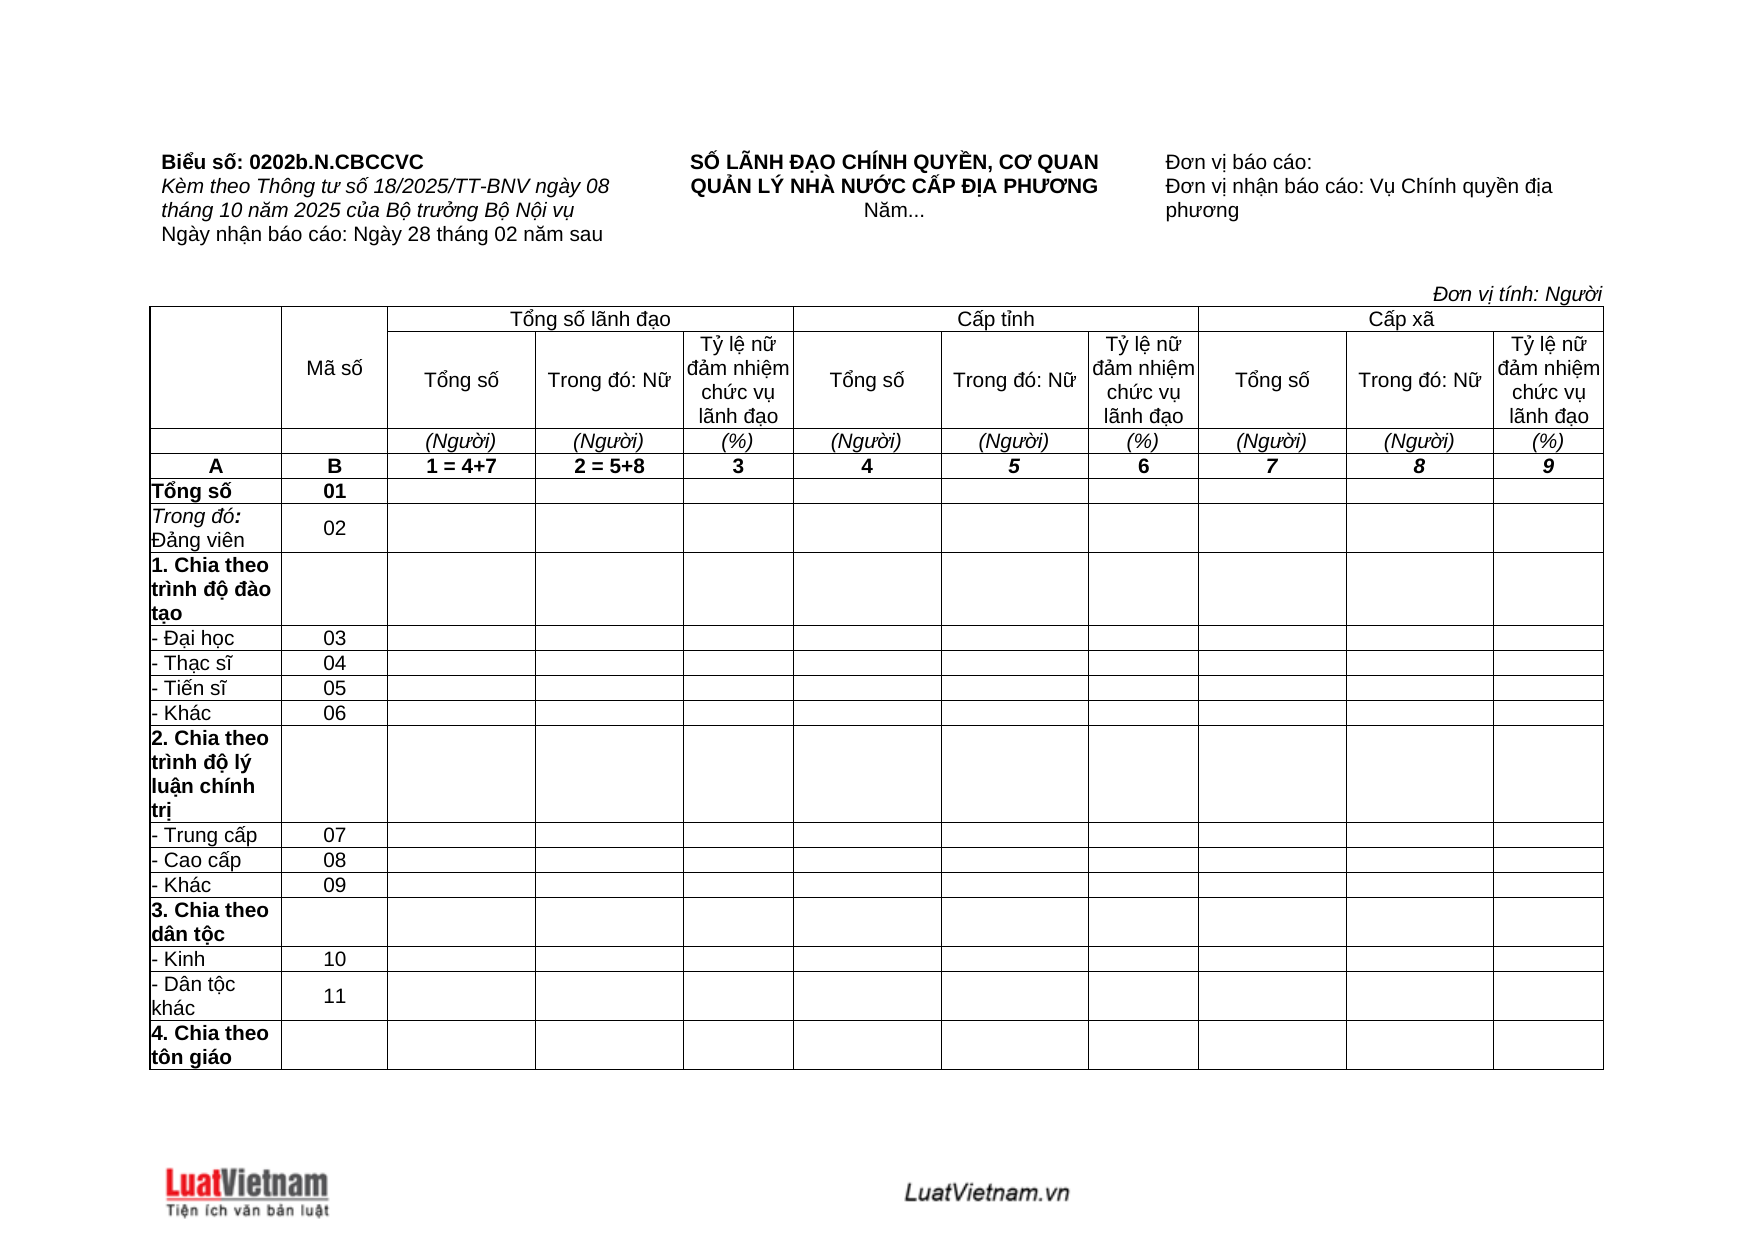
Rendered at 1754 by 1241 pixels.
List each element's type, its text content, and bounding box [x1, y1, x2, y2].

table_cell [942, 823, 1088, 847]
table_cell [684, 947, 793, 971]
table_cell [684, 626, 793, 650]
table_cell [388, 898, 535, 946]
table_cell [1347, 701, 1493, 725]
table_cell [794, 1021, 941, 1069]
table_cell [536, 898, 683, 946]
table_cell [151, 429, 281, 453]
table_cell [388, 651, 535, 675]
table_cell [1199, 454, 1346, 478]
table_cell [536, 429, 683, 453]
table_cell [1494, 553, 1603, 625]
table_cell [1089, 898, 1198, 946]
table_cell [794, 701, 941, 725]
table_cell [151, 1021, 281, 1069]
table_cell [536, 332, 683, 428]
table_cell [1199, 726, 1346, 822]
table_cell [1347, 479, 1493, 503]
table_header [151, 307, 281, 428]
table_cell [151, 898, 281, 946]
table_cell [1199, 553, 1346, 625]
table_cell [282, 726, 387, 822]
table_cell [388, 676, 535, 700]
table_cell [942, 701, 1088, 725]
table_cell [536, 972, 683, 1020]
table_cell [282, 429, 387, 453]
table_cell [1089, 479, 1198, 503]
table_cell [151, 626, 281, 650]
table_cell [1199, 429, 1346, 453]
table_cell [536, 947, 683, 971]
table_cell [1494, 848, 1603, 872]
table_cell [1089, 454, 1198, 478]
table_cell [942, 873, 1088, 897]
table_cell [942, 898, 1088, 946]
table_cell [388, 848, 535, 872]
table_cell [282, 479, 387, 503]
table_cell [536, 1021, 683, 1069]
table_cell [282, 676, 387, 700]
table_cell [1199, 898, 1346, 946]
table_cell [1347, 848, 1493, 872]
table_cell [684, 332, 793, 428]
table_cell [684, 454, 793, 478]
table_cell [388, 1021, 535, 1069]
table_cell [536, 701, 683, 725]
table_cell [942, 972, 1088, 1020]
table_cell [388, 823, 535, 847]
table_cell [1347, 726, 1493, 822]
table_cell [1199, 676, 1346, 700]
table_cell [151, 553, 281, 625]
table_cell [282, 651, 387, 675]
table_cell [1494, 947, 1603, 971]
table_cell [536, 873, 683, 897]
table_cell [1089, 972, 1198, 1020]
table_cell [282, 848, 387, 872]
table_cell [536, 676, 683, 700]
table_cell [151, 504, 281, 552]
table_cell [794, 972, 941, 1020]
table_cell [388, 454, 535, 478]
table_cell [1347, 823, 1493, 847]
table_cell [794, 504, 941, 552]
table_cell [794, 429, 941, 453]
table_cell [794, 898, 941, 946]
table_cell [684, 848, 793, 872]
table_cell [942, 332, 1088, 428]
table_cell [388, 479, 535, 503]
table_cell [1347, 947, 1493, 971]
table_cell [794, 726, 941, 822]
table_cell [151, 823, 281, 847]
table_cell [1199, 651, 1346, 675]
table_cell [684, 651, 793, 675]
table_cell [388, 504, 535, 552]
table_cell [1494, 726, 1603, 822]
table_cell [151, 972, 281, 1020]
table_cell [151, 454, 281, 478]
text Đơn vị tính: Người [150, 282, 1604, 306]
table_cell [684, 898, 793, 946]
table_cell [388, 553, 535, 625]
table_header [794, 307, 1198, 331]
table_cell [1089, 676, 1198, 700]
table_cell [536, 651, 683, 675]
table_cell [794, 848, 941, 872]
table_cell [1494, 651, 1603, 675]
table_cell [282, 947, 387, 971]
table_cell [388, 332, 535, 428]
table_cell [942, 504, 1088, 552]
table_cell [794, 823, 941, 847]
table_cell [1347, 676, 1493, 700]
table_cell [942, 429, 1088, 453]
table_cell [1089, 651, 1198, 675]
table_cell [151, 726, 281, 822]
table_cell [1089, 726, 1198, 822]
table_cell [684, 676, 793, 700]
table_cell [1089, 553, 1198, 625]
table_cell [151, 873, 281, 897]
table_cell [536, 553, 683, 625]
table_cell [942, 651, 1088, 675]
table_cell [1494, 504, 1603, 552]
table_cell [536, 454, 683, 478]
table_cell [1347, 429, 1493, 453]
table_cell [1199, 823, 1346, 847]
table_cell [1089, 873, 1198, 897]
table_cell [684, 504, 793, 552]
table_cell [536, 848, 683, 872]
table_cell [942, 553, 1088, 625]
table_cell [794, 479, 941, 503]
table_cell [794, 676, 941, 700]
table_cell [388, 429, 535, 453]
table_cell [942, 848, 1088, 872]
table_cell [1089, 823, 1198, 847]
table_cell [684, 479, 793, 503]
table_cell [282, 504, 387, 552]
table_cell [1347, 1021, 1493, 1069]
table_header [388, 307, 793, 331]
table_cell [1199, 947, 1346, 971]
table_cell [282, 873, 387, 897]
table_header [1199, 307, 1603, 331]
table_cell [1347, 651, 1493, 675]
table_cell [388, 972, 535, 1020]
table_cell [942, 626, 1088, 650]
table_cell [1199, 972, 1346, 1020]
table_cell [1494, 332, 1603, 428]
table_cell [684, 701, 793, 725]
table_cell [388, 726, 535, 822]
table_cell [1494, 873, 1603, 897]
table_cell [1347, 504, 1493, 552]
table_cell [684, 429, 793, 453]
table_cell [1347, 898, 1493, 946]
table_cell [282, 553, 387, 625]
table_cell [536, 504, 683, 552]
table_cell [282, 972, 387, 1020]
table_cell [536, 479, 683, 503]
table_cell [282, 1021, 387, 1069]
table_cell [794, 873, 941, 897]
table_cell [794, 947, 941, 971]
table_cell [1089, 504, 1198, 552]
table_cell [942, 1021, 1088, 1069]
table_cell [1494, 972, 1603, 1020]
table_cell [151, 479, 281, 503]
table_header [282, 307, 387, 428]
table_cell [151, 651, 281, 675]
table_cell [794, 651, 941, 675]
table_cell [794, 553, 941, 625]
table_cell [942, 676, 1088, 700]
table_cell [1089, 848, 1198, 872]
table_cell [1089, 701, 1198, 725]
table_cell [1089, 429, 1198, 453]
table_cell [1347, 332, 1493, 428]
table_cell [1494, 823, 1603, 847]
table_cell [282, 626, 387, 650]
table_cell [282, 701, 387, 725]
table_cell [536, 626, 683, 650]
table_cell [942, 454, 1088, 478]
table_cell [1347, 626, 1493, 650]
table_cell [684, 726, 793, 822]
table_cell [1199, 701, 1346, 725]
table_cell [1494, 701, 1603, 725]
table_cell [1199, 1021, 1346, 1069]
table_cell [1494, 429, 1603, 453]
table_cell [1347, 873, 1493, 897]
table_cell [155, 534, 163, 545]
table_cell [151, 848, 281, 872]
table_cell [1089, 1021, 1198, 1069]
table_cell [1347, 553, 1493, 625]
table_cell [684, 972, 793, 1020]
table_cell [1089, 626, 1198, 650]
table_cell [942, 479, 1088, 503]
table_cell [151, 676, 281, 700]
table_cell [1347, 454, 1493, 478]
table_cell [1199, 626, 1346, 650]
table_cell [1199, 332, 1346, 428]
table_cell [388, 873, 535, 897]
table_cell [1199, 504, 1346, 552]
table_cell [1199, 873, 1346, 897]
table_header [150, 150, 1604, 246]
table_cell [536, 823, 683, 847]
picture [150, 1146, 1089, 1241]
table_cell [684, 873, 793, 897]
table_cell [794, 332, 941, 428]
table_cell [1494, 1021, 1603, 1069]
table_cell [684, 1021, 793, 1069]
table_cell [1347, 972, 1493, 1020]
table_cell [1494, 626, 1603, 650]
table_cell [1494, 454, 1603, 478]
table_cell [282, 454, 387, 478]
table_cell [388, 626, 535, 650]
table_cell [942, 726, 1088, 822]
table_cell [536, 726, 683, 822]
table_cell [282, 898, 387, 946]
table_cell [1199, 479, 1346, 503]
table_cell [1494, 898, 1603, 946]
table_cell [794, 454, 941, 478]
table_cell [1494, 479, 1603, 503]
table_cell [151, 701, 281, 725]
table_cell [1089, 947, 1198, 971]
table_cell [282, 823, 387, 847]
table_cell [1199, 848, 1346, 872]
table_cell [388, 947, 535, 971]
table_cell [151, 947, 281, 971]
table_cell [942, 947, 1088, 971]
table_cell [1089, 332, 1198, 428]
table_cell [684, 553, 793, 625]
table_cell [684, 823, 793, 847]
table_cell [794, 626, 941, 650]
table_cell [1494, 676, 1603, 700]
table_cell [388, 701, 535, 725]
